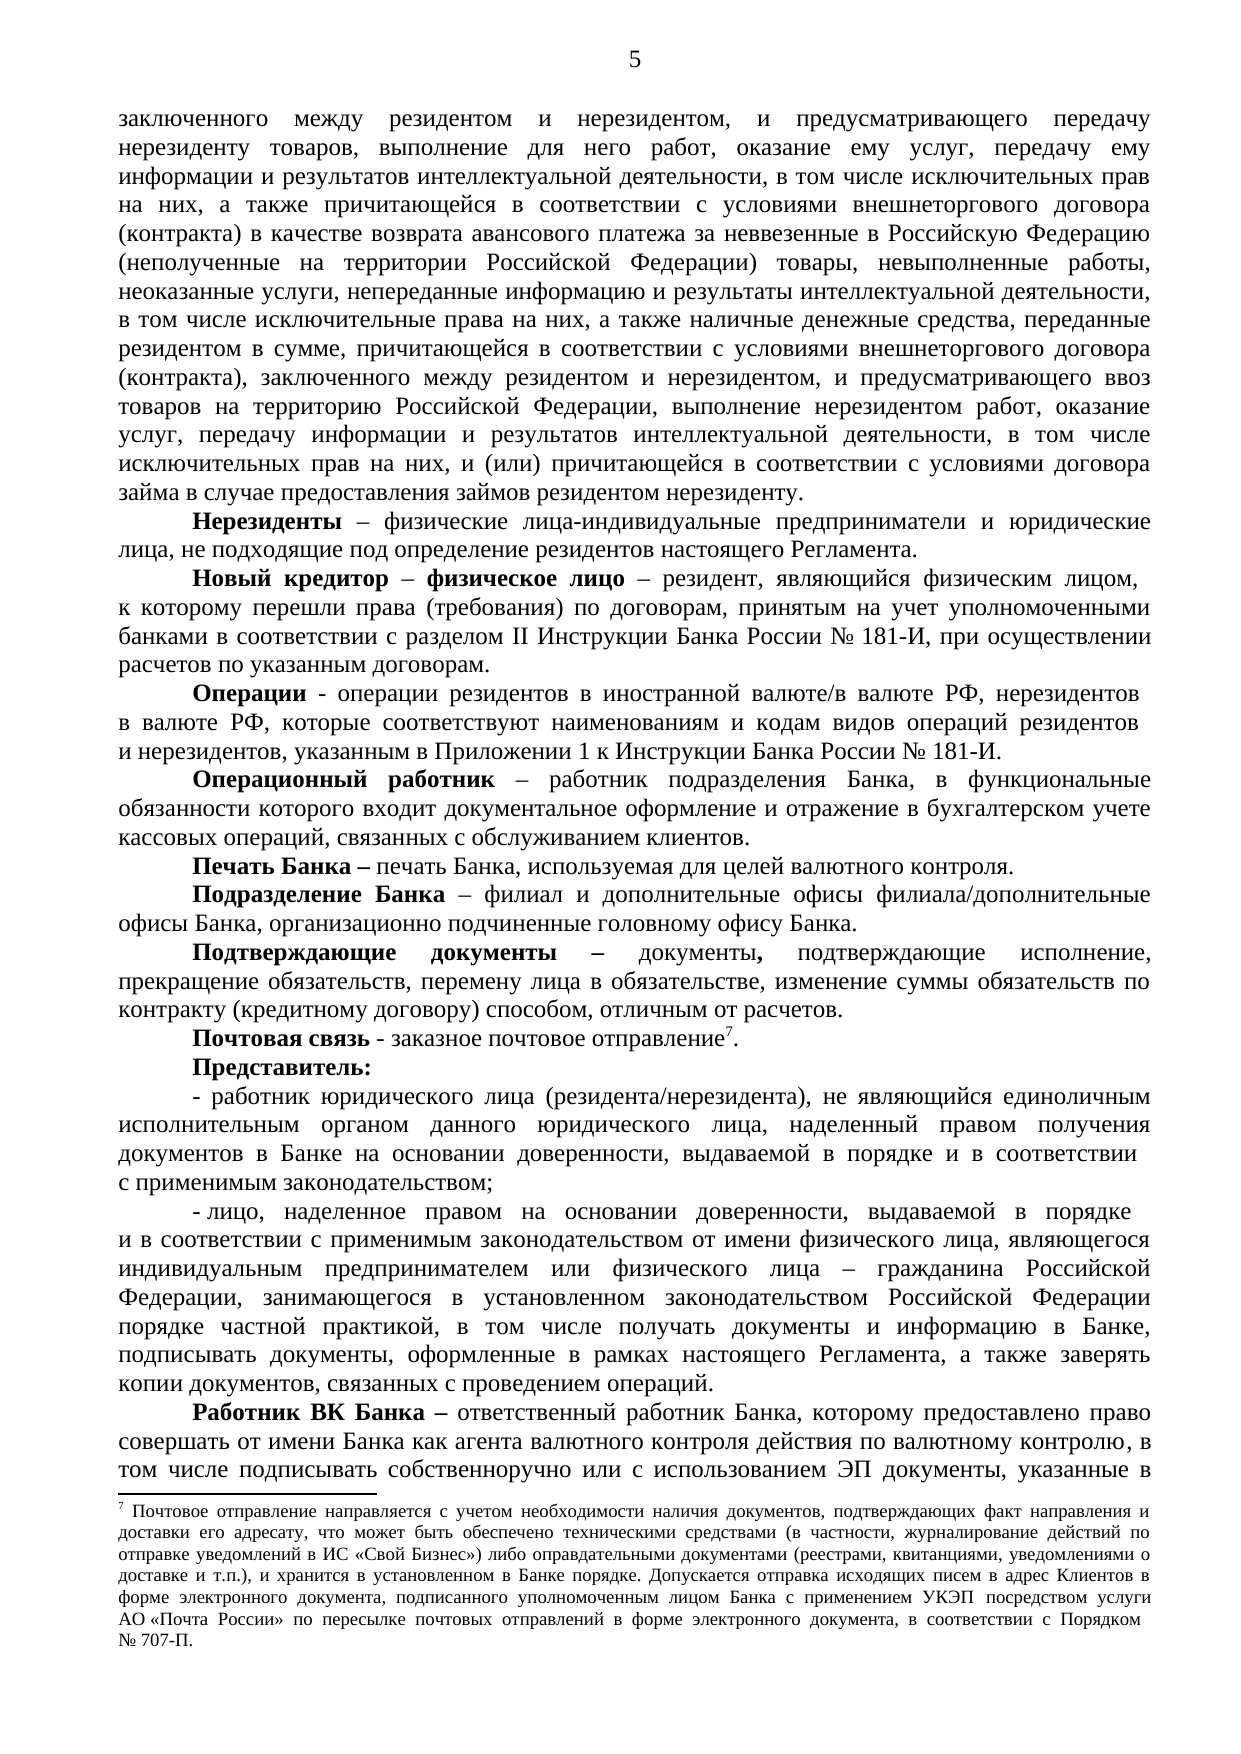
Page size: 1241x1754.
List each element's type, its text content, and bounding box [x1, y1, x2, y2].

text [118, 1397, 1152, 1483]
text Подтверждающие документы – документы, подтверждающие исполнение, прекращение обязательств, перемену лица в обязательстве, изменение суммы обязательств по контракту (кредитному договору) способом, отличным от расчетов. [118, 937, 1152, 1023]
text - работник юридического лица (резидента/нерезидента), не являющийся единоличным исполнительным органом данного юридического лица, наделенный правом получения документов в Банке на основании доверенности, выдаваемой в порядке и в соответствии с применимым законодательством; [118, 1081, 1152, 1196]
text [118, 103, 1152, 506]
text Новый кредитор – физическое лицо – резидент, являющийся физическим лицом, к которому перешли права (требования) по договорам, принятым на учет уполномоченными банками в соответствии с разделом II Инструкции Банка России № 181-И, при осуществлении расчетов по указанным договорам. [118, 563, 1152, 678]
text Печать Банка – печать Банка, используемая для целей валютного контроля. [118, 851, 1152, 879]
text - лицо, наделенное правом на основании доверенности, выдаваемой в порядке и в соответствии с применимым законодательством от имени физического лица, являющегося индивидуальным предпринимателем или физического лица – гражданина Российской Федерации, занимающегося в установленном законодательством Российской Федерации порядке частной практикой, в том числе получать документы и информацию в Банке, подписывать документы, оформленные в рамках настоящего Регламента, а также заверять копии документов, связанных с проведением операций. [118, 1196, 1152, 1397]
text Операции - операции резидентов в иностранной валюте/в валюте РФ, нерезидентов в валюте РФ, которые соответствуют наименованиям и кодам видов операций резидентов и нерезидентов, указанным в Приложении 1 к Инструкции Банка России № 181-И. [118, 678, 1152, 764]
text Операционный работник – работник подразделения Банка, в функциональные обязанности которого входит документальное оформление и отражение в бухгалтерском учете кассовых операций, связанных с обслуживанием клиентов. [118, 764, 1152, 851]
text Представитель: [118, 1052, 1152, 1081]
text Подразделение Банка – филиал и дополнительные офисы филиала/дополнительные офисы Банка, организационно подчиненные головному офису Банка. [118, 879, 1152, 937]
text Почтовая связь - заказное почтовое отправление. [118, 1023, 1152, 1052]
text Нерезиденты – физические лица-индивидуальные предприниматели и юридические лица, не подходящие под определение резидентов настоящего Регламента. [118, 506, 1152, 563]
